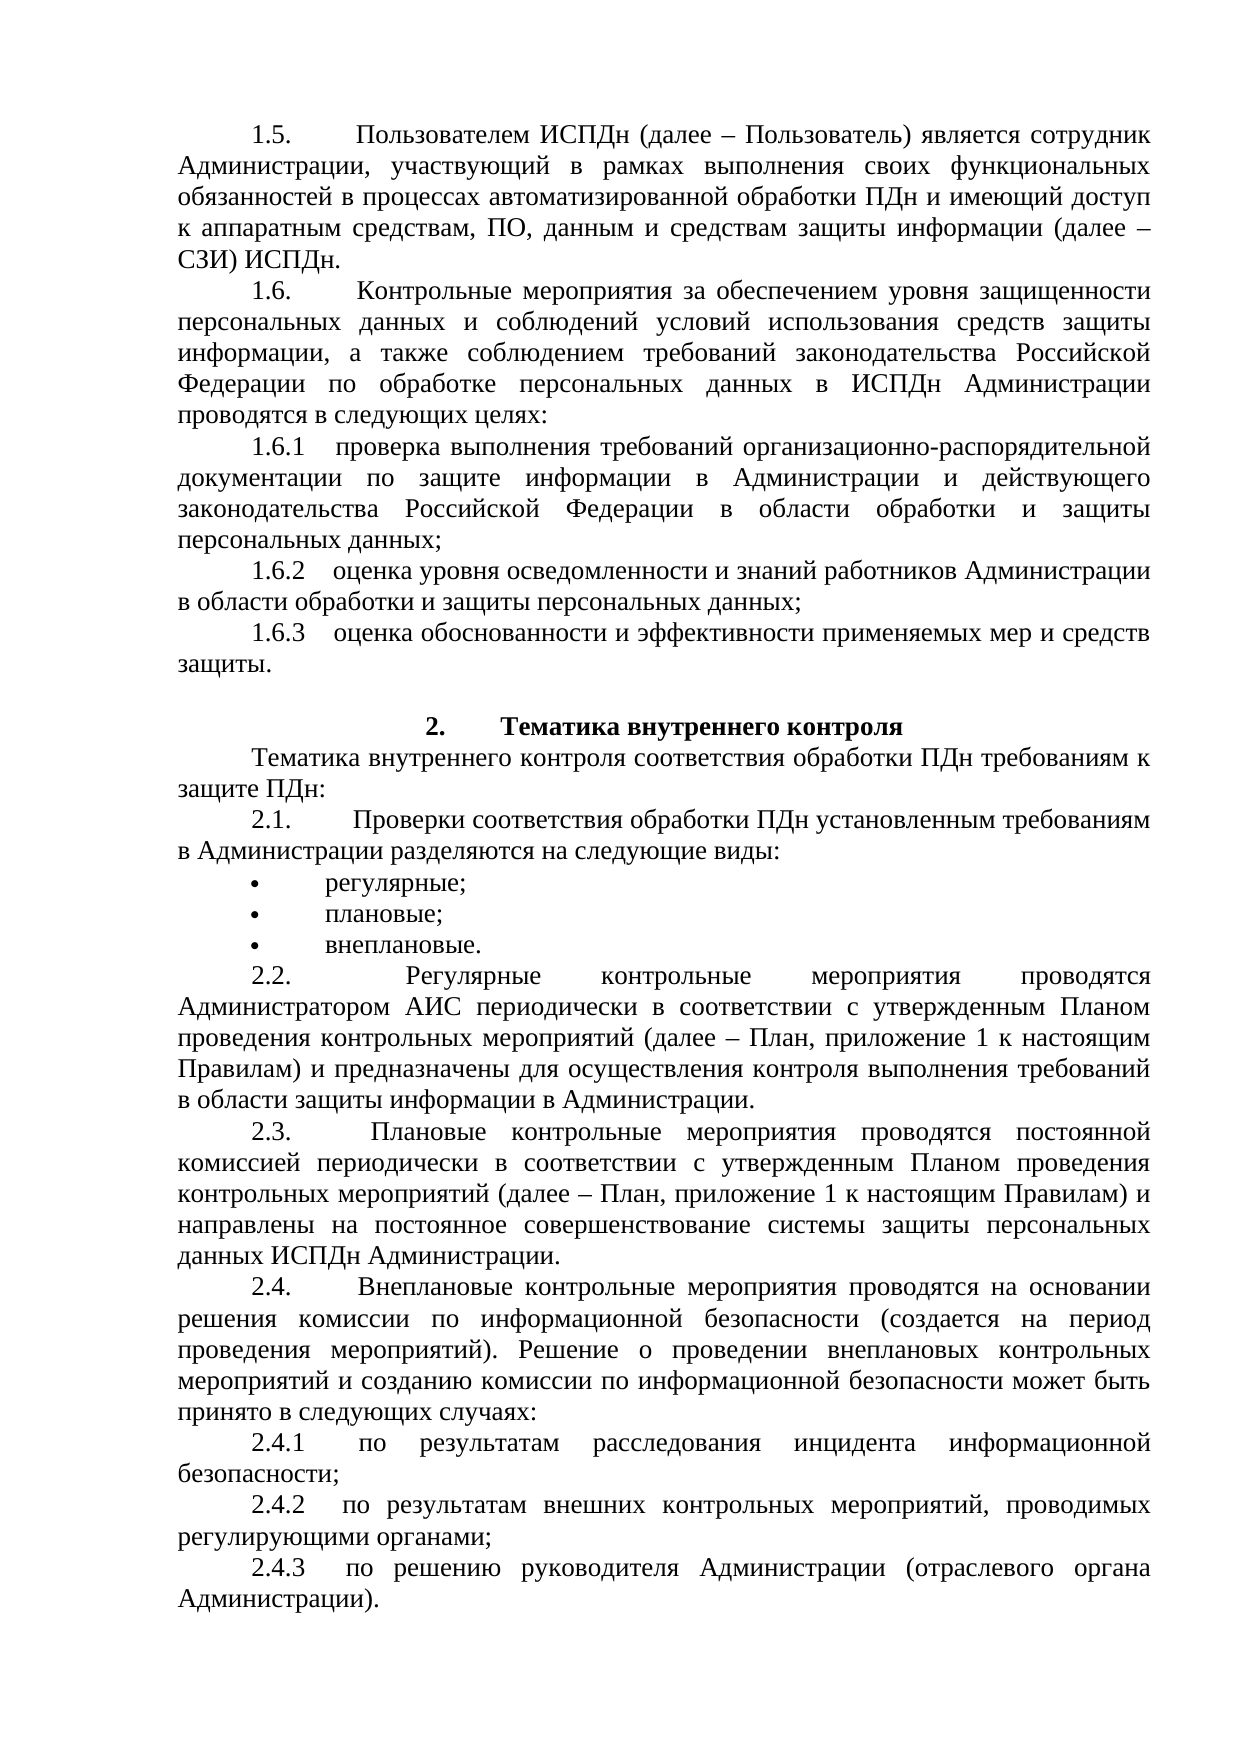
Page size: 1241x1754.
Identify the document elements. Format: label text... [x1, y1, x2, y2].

text 1.6. Контрольные мероприятия за обеспечением уровня защищенности персональных данных и соблюдений условий использования средств защиты информации, а также соблюдением требований законодательства Российской Федерации по обработке персональных данных в ИСПДн Администрации проводятся в следующих целях: [177, 274, 1152, 429]
text 1.6.3 оценка обоснованности и эффективности применяемых мер и средств защиты. [177, 616, 1152, 679]
text 1.5. Пользователем ИСПДн (далее – Пользователь) является сотрудник Администрации, участвующий в рамках выполнения своих функциональных обязанностей в процессах автоматизированной обработки ПДн и имеющий доступ к аппаратным средствам, ПО, данным и средствам защиты информации (далее – СЗИ) ИСПДн. [177, 118, 1152, 274]
text 2.2. Регулярные контрольные мероприятия проводятся Администратором АИС периодически в соответствии с утвержденным Планом проведения контрольных мероприятий (далее – План, приложение 1 к настоящим Правилам) и предназначены для осуществления контроля выполнения требований в области защиты информации в Администрации. [177, 959, 1152, 1115]
list внеплановые. [177, 928, 1152, 959]
list плановые; [177, 897, 1152, 928]
text 1.6.2 оценка уровня осведомленности и знаний работников Администрации в области обработки и защиты персональных данных; [177, 554, 1152, 616]
text 2.4. Внеплановые контрольные мероприятия проводятся на основании решения комиссии по информационной безопасности (создается на период проведения мероприятий). Решение о проведении внеплановых контрольных мероприятий и созданию комиссии по информационной безопасности может быть принято в следующих случаях: [177, 1271, 1152, 1426]
text 2.3. Плановые контрольные мероприятия проводятся постоянной комиссией периодически в соответствии с утвержденным Планом проведения контрольных мероприятий (далее – План, приложение 1 к настоящим Правилам) и направлены на постоянное совершенствование системы защиты персональных данных ИСПДн Администрации. [177, 1115, 1152, 1271]
list регулярные; [177, 866, 1152, 897]
text 2.4.2 по результатам внешних контрольных мероприятий, проводимых регулирующими органами; [177, 1488, 1152, 1551]
text Тематика внутреннего контроля соответствия обработки ПДн требованиям к защите ПДн: [177, 741, 1152, 803]
text 1.6.1 проверка выполнения требований организационно-распорядительной документации по защите информации в Администрации и действующего законодательства Российской Федерации в области обработки и защиты персональных данных; [177, 429, 1152, 554]
list Тематика внутреннего контроля [177, 710, 1152, 741]
text 2.1. Проверки соответствия обработки ПДн установленным требованиям в Администрации разделяются на следующие виды: [177, 803, 1152, 866]
text 2.4.1 по результатам расследования инцидента информационной безопасности; [177, 1426, 1152, 1488]
text 2.4.3 по решению руководителя Администрации (отраслевого органа Администрации). [177, 1551, 1152, 1613]
